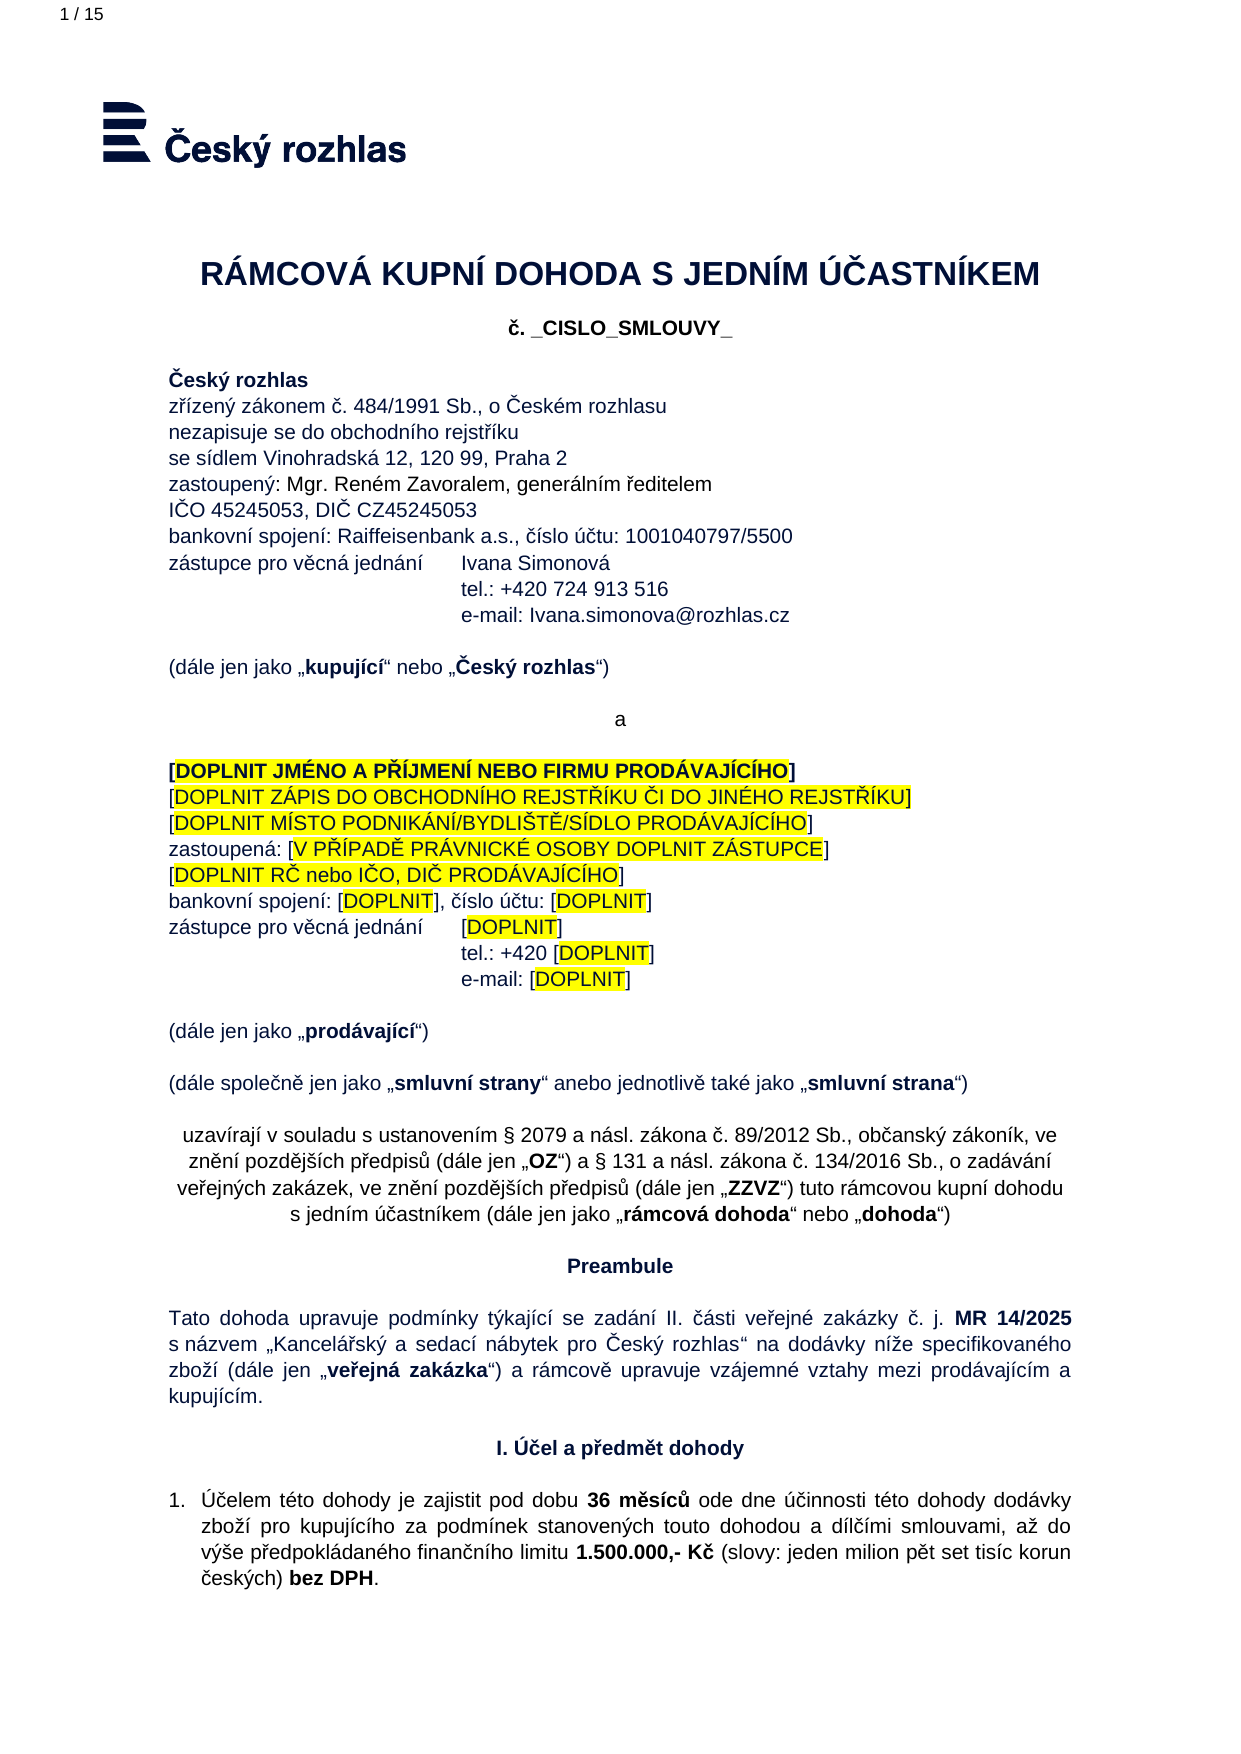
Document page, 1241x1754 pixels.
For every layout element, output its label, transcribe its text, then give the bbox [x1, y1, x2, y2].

text tel.: +420 [DOPLNIT] [168, 940, 1072, 966]
text zástupce pro věcná jednání Ivana Simonová [168, 549, 1072, 575]
text zástupce pro věcná jednání [DOPLNIT] [168, 914, 1072, 940]
subtitle Tato dohoda upravuje podmínky týkající se zadání II. části veřejné zakázky č. j. MR 14/2025 s názvem „Kancelářský a sedací nábytek pro Český rozhlas“ na dodávky níže specifikovaného zboží (dále jen „veřejná zakázka“) a rámcově upravuje vzájemné vztahy mezi prodávajícím a kupujícím. [168, 1304, 1072, 1408]
subtitle Preambule [168, 1252, 1072, 1278]
text bankovní spojení: Raiffeisenbank a.s., číslo účtu: 1001040797/5500 [168, 523, 1072, 549]
text (dále společně jen jako „smluvní strany“ anebo jednotlivě také jako „smluvní strana“) [168, 1070, 1072, 1096]
text (dále jen jako „kupující“ nebo „Český rozhlas“) [168, 653, 1072, 679]
text [DOPLNIT MÍSTO PODNIKÁNÍ/BYDLIŠTĚ/SÍDLO PRODÁVAJÍCÍHO] [168, 809, 1072, 836]
subtitle Účel a předmět dohody [168, 1434, 1072, 1461]
text zastoupený: Mgr. Reném Zavoralem, generálním ředitelem [168, 471, 1072, 497]
text č. _CISLO_SMLOUVY_ [168, 315, 1072, 341]
text e-mail: Ivana.simonova@rozhlas.cz [168, 601, 1072, 627]
text uzavírají v souladu s ustanovením § 2079 a násl. zákona č. 89/2012 Sb., občanský zákoník, ve znění pozdějších předpisů (dále jen „OZ“) a § 131 a násl. zákona č. 134/2016 Sb., o zadávání veřejných zakázek, ve znění pozdějších předpisů (dále jen „ZZVZ“) tuto rámcovou kupní dohodu s jedním účastníkem (dále jen jako „rámcová dohoda“ nebo „dohoda“) [168, 1122, 1072, 1226]
text [DOPLNIT RČ nebo IČO, DIČ PRODÁVAJÍCÍHO] [168, 862, 1072, 888]
picture [103, 102, 406, 168]
text IČO 45245053, DIČ CZ45245053 [168, 497, 1072, 523]
text bankovní spojení: [DOPLNIT], číslo účtu: [DOPLNIT] [168, 888, 1072, 914]
title RÁMCOVÁ KUPNÍ DOHODA S JEDNÍM ÚČASTNÍKEM [168, 250, 1072, 294]
text zřízený zákonem č. 484/1991 Sb., o Českém rozhlasu [168, 393, 1072, 419]
text se sídlem Vinohradská 12, 120 99, Praha 2 [168, 445, 1072, 471]
text e-mail: [DOPLNIT] [168, 966, 1072, 992]
text a [168, 705, 1072, 731]
text [DOPLNIT JMÉNO A PŘÍJMENÍ NEBO FIRMU PRODÁVAJÍCÍHO] [168, 757, 1072, 783]
text nezapisuje se do obchodního rejstříku [168, 419, 1072, 445]
text [DOPLNIT ZÁPIS DO OBCHODNÍHO REJSTŘÍKU ČI DO JINÉHO REJSTŘÍKU] [168, 783, 1072, 809]
text tel.: +420 724 913 516 [168, 575, 1072, 601]
list Účelem této dohody je zajistit pod dobu 36 měsíců ode dne účinnosti této dohody dodávky zboží pro kupujícího za podmínek stanovených touto dohodou a dílčími smlouvami, až do výše předpokládaného finančního limitu 1.500.000,- Kč (slovy: jeden milion pět set tisíc korun českých) bez DPH. [168, 1487, 1072, 1591]
text (dále jen jako „prodávající“) [168, 1018, 1072, 1044]
text Český rozhlas [168, 367, 1072, 393]
text zastoupená: [V PŘÍPADĚ PRÁVNICKÉ OSOBY DOPLNIT ZÁSTUPCE] [168, 836, 1072, 862]
